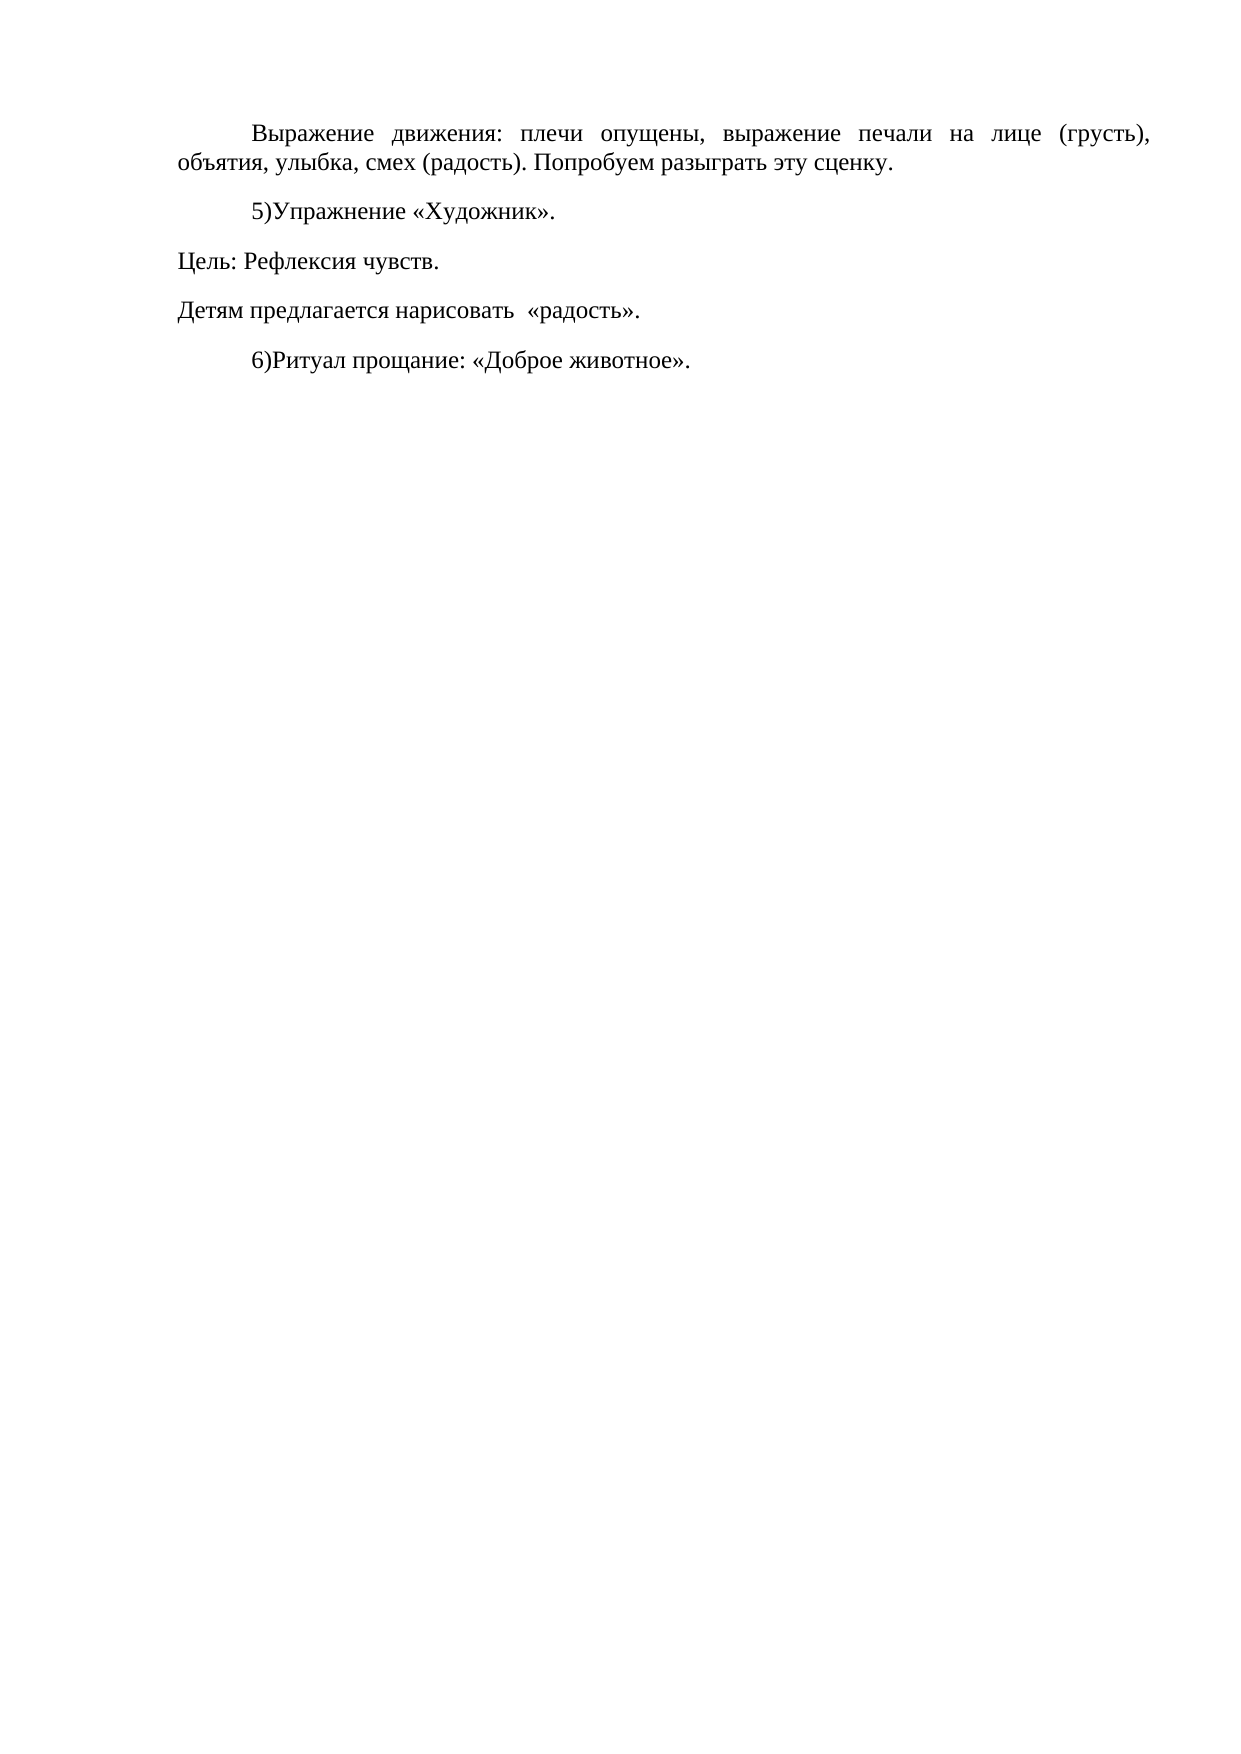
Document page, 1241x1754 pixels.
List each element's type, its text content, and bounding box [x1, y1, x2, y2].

text Выражение движения: плечи опущены, выражение печали на лице (грусть), объятия, улыбка, смех (радость). Попробуем разыграть эту сценку. [177, 118, 1152, 176]
text Цель: Рефлексия чувств. [177, 246, 1152, 275]
text 6)Ритуал прощание: «Доброе животное». [251, 345, 1152, 374]
text 5)Упражнение «Художник». [251, 196, 1152, 225]
text Детям предлагается нарисовать «радость». [177, 296, 1152, 324]
